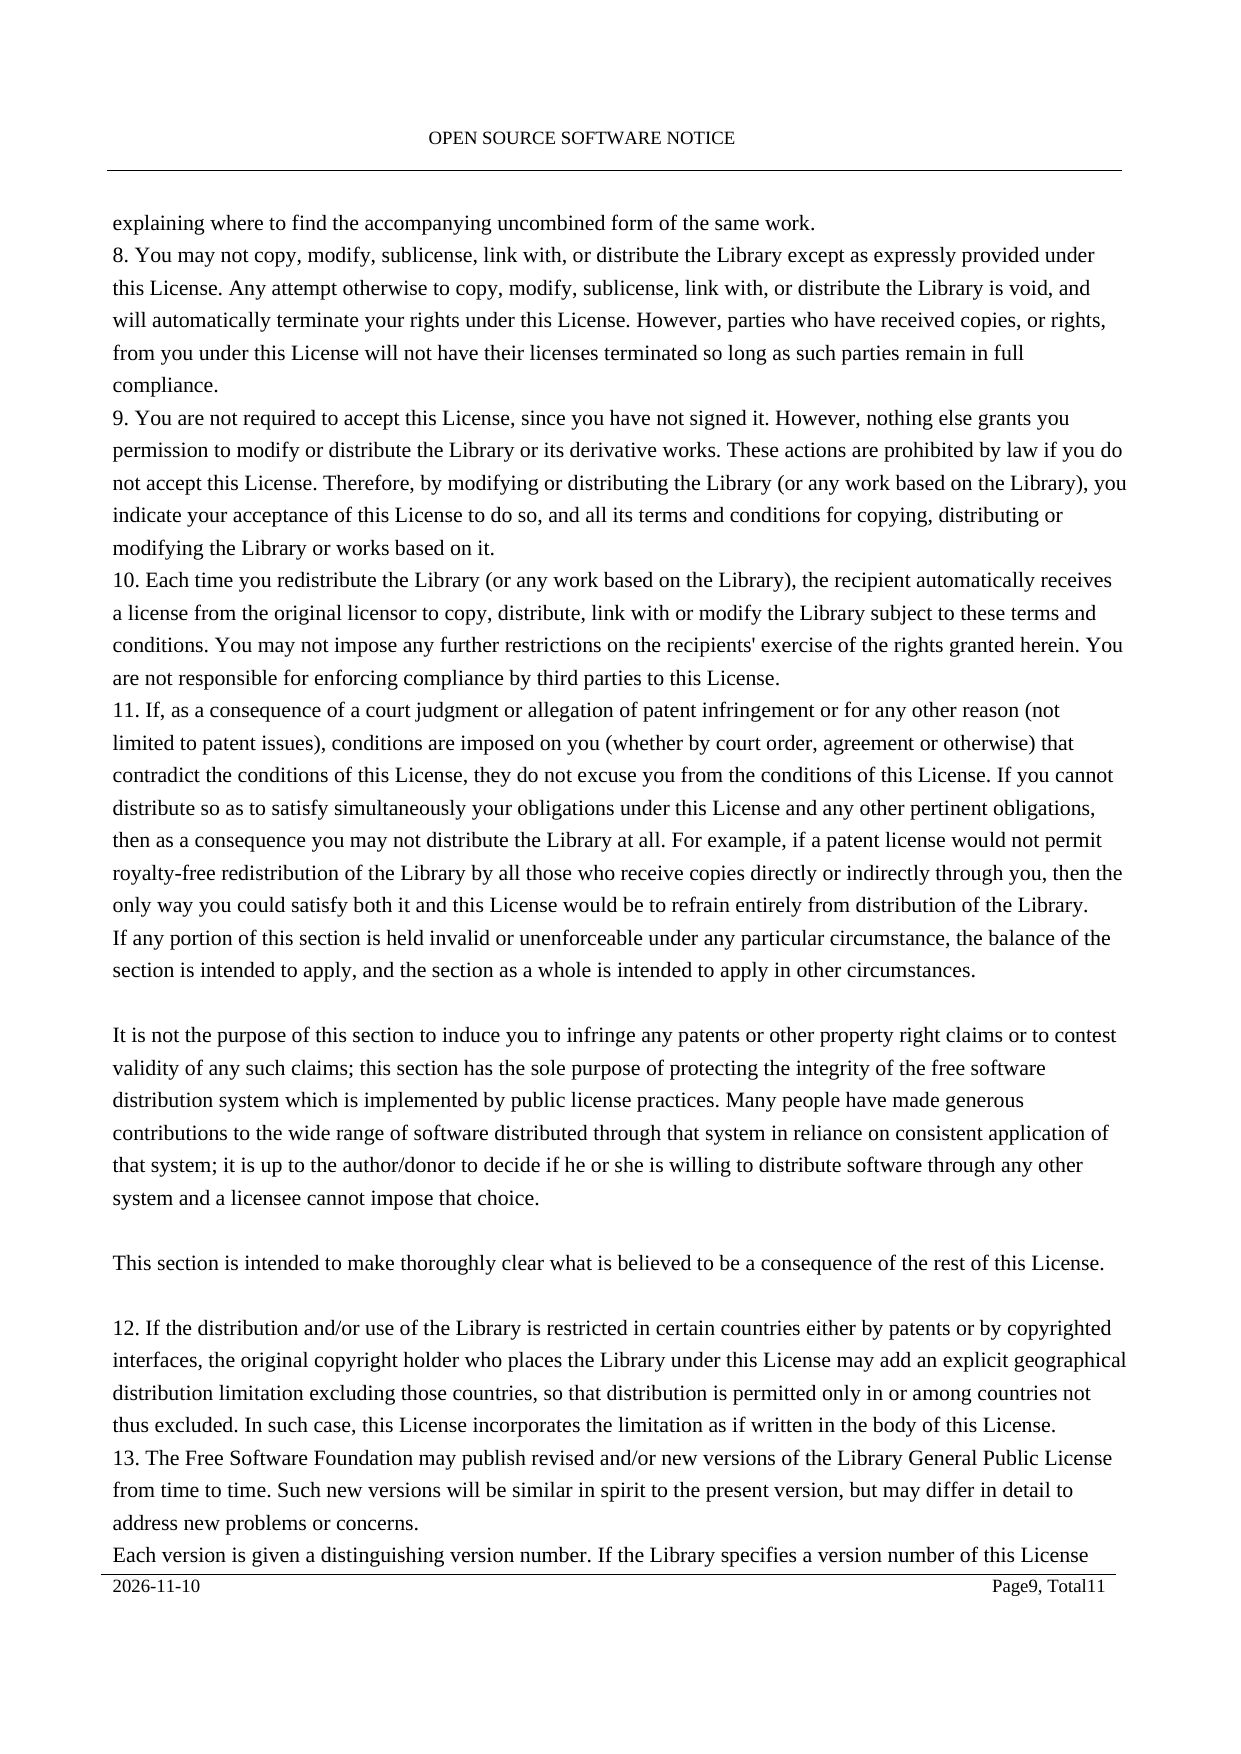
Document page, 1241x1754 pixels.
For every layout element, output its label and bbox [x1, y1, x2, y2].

text [112, 206, 1128, 1571]
